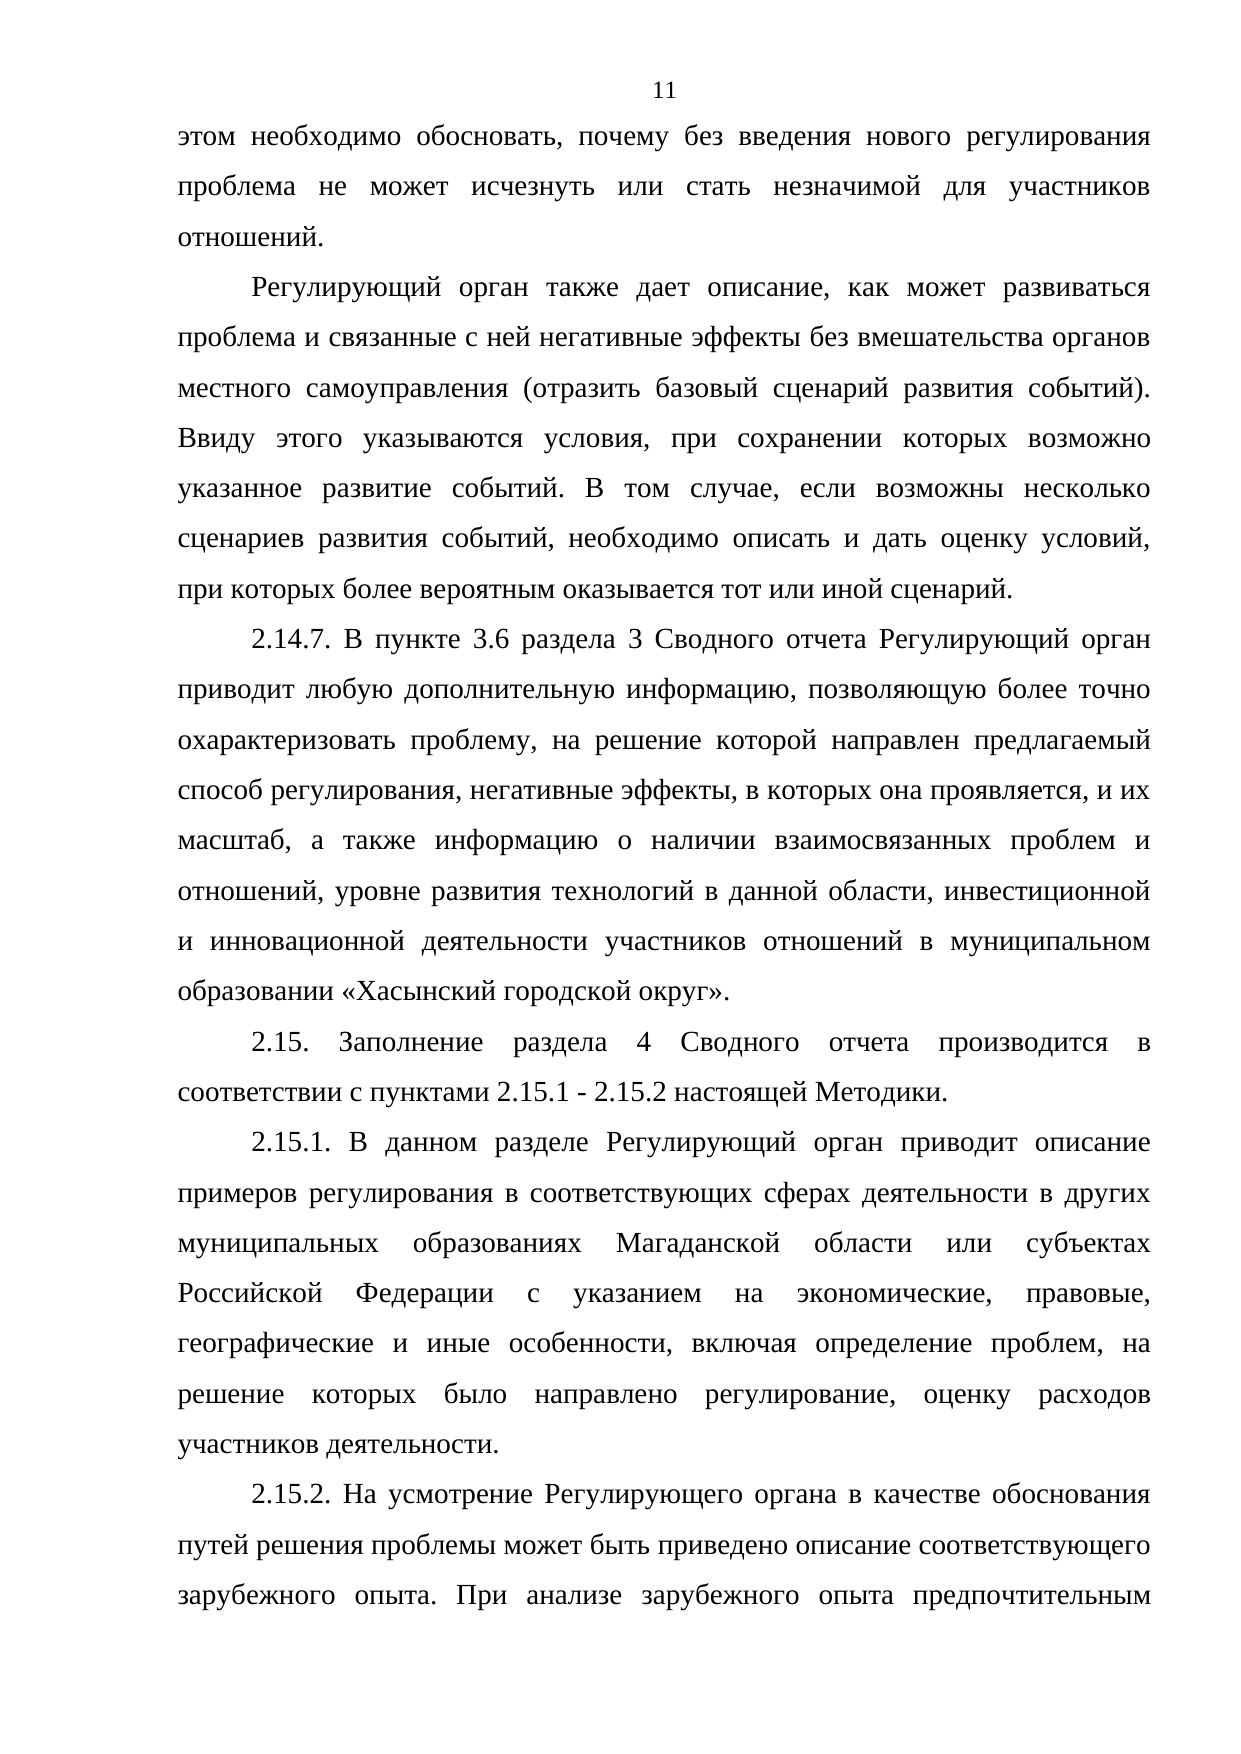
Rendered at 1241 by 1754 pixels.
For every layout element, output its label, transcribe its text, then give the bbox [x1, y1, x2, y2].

text 2.15.1. В данном разделе Регулирующий орган приводит описание примеров регулирования в соответствующих сферах деятельности в других муниципальных образованиях Магаданской области или субъектах Российской Федерации с указанием на экономические, правовые, географические и иные особенности, включая определение проблем, на решение которых было направлено регулирование, оценку расходов участников деятельности. [177, 1124, 1152, 1460]
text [177, 118, 1152, 252]
text 2.15. Заполнение раздела 4 Сводного отчета производится в соответствии с пунктами 2.15.1 - 2.15.2 настоящей Методики. [177, 1024, 1152, 1108]
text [177, 1477, 1152, 1611]
text 2.14.7. В пункте 3.6 раздела 3 Сводного отчета Регулирующий орган приводит любую дополнительную информацию, позволяющую более точно охарактеризовать проблему, на решение которой направлен предлагаемый способ регулирования, негативные эффекты, в которых она проявляется, и их масштаб, а также информацию о наличии взаимосвязанных проблем и отношений, уровне развития технологий в данной области, инвестиционной и инновационной деятельности участников отношений в муниципальном образовании «Хасынский городской округ». [177, 621, 1152, 1007]
text Регулирующий орган также дает описание, как может развиваться проблема и связанные с ней негативные эффекты без вмешательства органов местного самоуправления (отразить базовый сценарий развития событий). Ввиду этого указываются условия, при сохранении которых возможно указанное развитие событий. В том случае, если возможны несколько сценариев развития событий, необходимо описать и дать оценку условий, при которых более вероятным оказывается тот или иной сценарий. [177, 269, 1152, 604]
